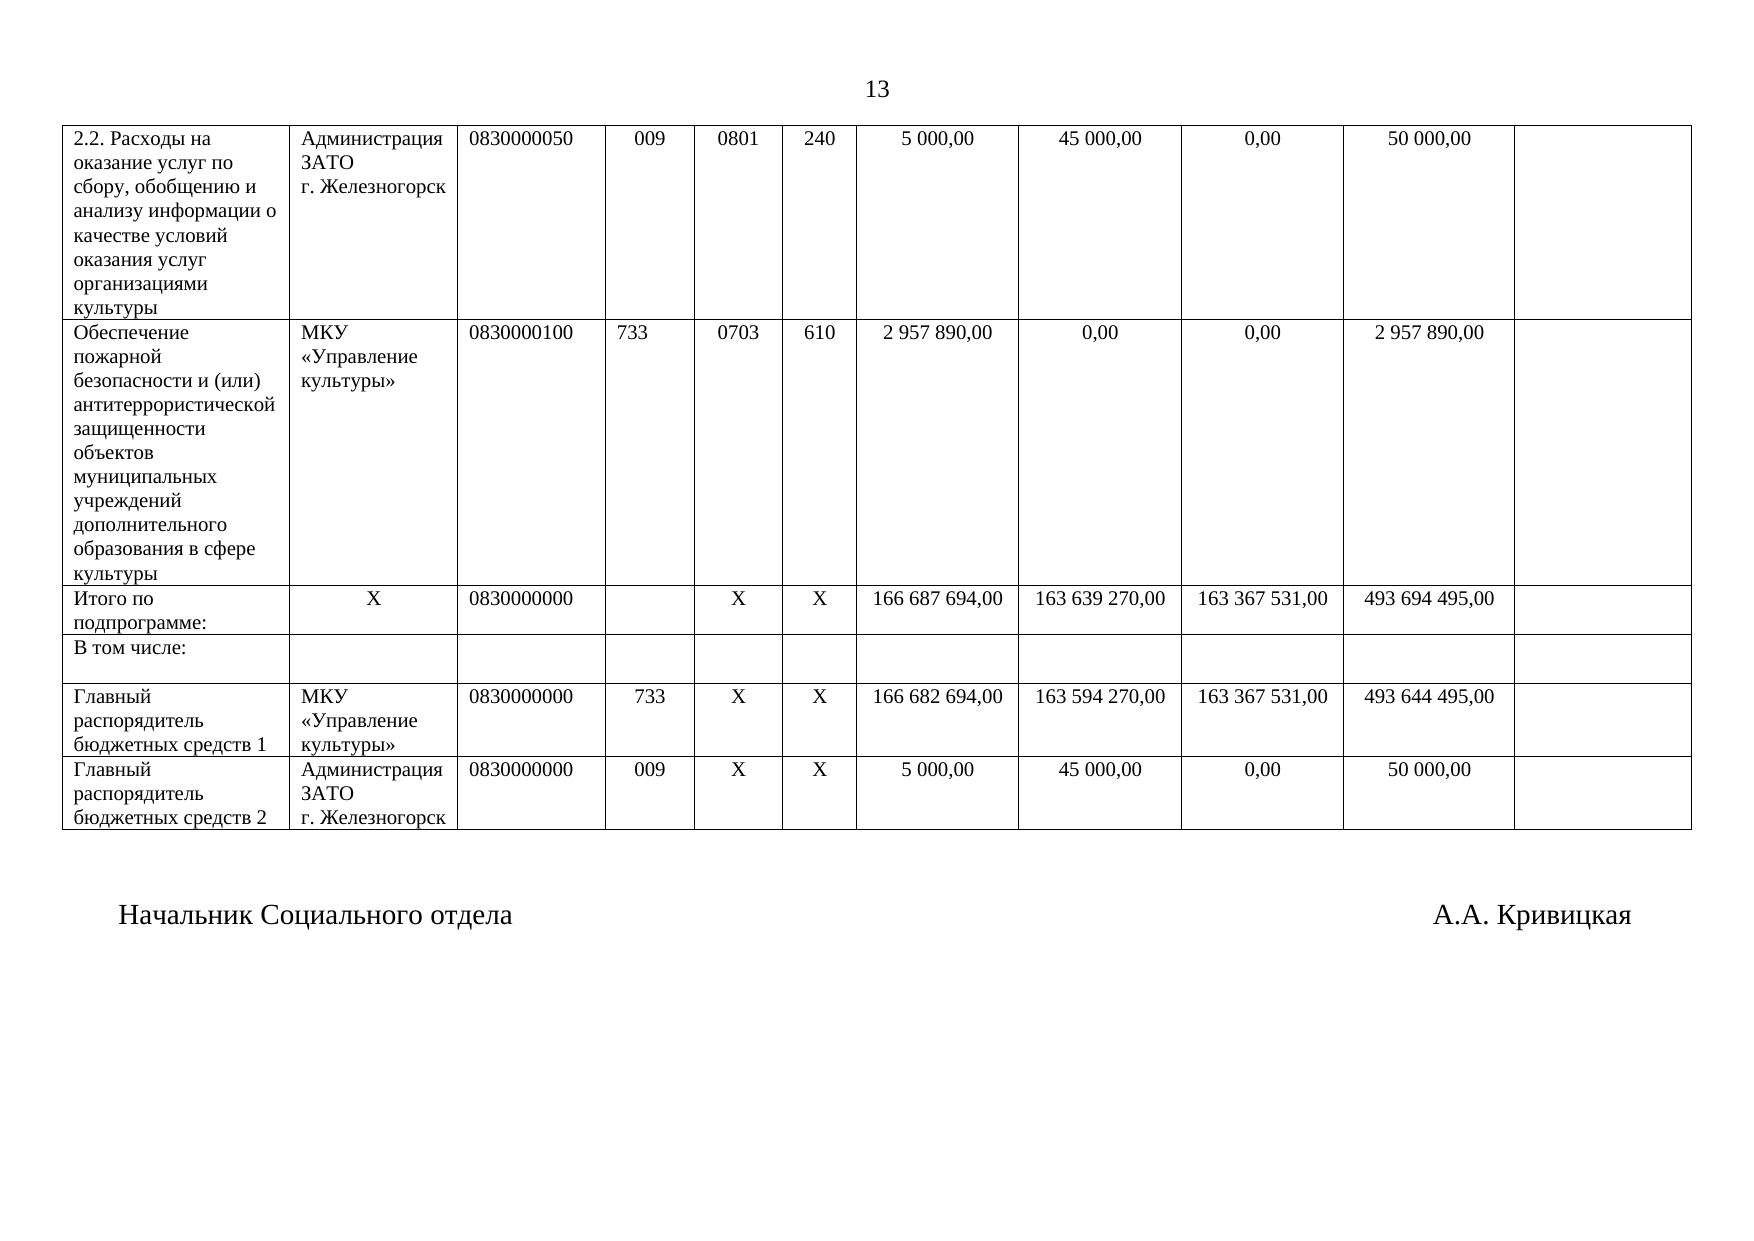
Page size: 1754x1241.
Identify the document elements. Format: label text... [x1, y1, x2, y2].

table_cell 45 000,00 [1019, 126, 1181, 319]
table_cell 493 644 495,00 [1344, 684, 1514, 756]
table_cell [1344, 635, 1514, 683]
table_cell 163 594 270,00 [1019, 684, 1181, 756]
table_cell 0,00 [1182, 320, 1343, 584]
table_cell 50 000,00 [1344, 757, 1514, 829]
table_cell Обеспечение пожарной безопасности и (или) антитеррористической защищенности объектов муниципальных учреждений дополнительного образования в сфере культуры [63, 320, 289, 584]
table_cell 0703 [695, 320, 782, 584]
table_cell Х [783, 757, 856, 829]
table_cell 0830000000 [458, 586, 605, 634]
table_cell 45 000,00 [1019, 757, 1181, 829]
table_cell [1515, 635, 1691, 683]
table_cell Итого по подпрограмме: [63, 586, 289, 634]
table_cell 50 000,00 [1344, 126, 1514, 319]
table_cell 0,00 [1182, 757, 1343, 829]
table_cell 5 000,00 [857, 757, 1018, 829]
table_cell Х [695, 586, 782, 634]
table_cell [1515, 586, 1691, 634]
table_cell В том числе: [63, 635, 289, 683]
table_cell 009 [606, 126, 694, 319]
table_cell [606, 586, 694, 634]
table_cell [1515, 320, 1691, 584]
table_cell [1515, 684, 1691, 756]
table_cell 610 [783, 320, 856, 584]
text Начальник Социального отдела А.А. Кривицкая [118, 897, 1636, 931]
table_cell Х [695, 684, 782, 756]
table_cell [695, 635, 782, 683]
table_cell Х [783, 586, 856, 634]
table_cell 163 367 531,00 [1182, 684, 1343, 756]
table_cell 240 [783, 126, 856, 319]
table_cell 733 [606, 320, 694, 584]
table_cell 0830000000 [458, 757, 605, 829]
table_cell 0801 [695, 126, 782, 319]
table_cell Администрация ЗАТО г. Железногорск [290, 757, 457, 829]
table_cell 166 682 694,00 [857, 684, 1018, 756]
table_cell Х [695, 757, 782, 829]
table_cell 5 000,00 [857, 126, 1018, 319]
table_cell 0830000000 [458, 684, 605, 756]
table_cell МКУ «Управление культуры» [290, 320, 457, 584]
table_cell 2.2. Расходы на оказание услуг по сбору, обобщению и анализу информации о качестве условий оказания услуг организациями культуры [63, 126, 289, 319]
table_cell 0,00 [1019, 320, 1181, 584]
table_cell 0830000050 [458, 126, 605, 319]
table_cell [458, 635, 605, 683]
table_cell [783, 635, 856, 683]
table_cell Главный распорядитель бюджетных средств 2 [63, 757, 289, 829]
table_cell 166 687 694,00 [857, 586, 1018, 634]
table_cell 493 694 495,00 [1344, 586, 1514, 634]
table_cell 2 957 890,00 [857, 320, 1018, 584]
table_cell 009 [606, 757, 694, 829]
table_cell Главный распорядитель бюджетных средств 1 [63, 684, 289, 756]
table_cell Администрация ЗАТО г. Железногорск [290, 126, 457, 319]
table_cell Х [783, 684, 856, 756]
table_cell 733 [606, 684, 694, 756]
table_cell 2 957 890,00 [1344, 320, 1514, 584]
table_cell [1182, 635, 1343, 683]
table_cell 163 367 531,00 [1182, 586, 1343, 634]
table_cell 163 639 270,00 [1019, 586, 1181, 634]
table_cell [606, 635, 694, 683]
table_cell [1019, 635, 1181, 683]
table_cell 0830000100 [458, 320, 605, 584]
table_cell Х [290, 586, 457, 634]
table_cell [1515, 126, 1691, 319]
table_cell [857, 635, 1018, 683]
table_cell 0,00 [1182, 126, 1343, 319]
table_cell [1515, 757, 1691, 829]
table_cell [290, 635, 457, 683]
table_cell МКУ «Управление культуры» [290, 684, 457, 756]
